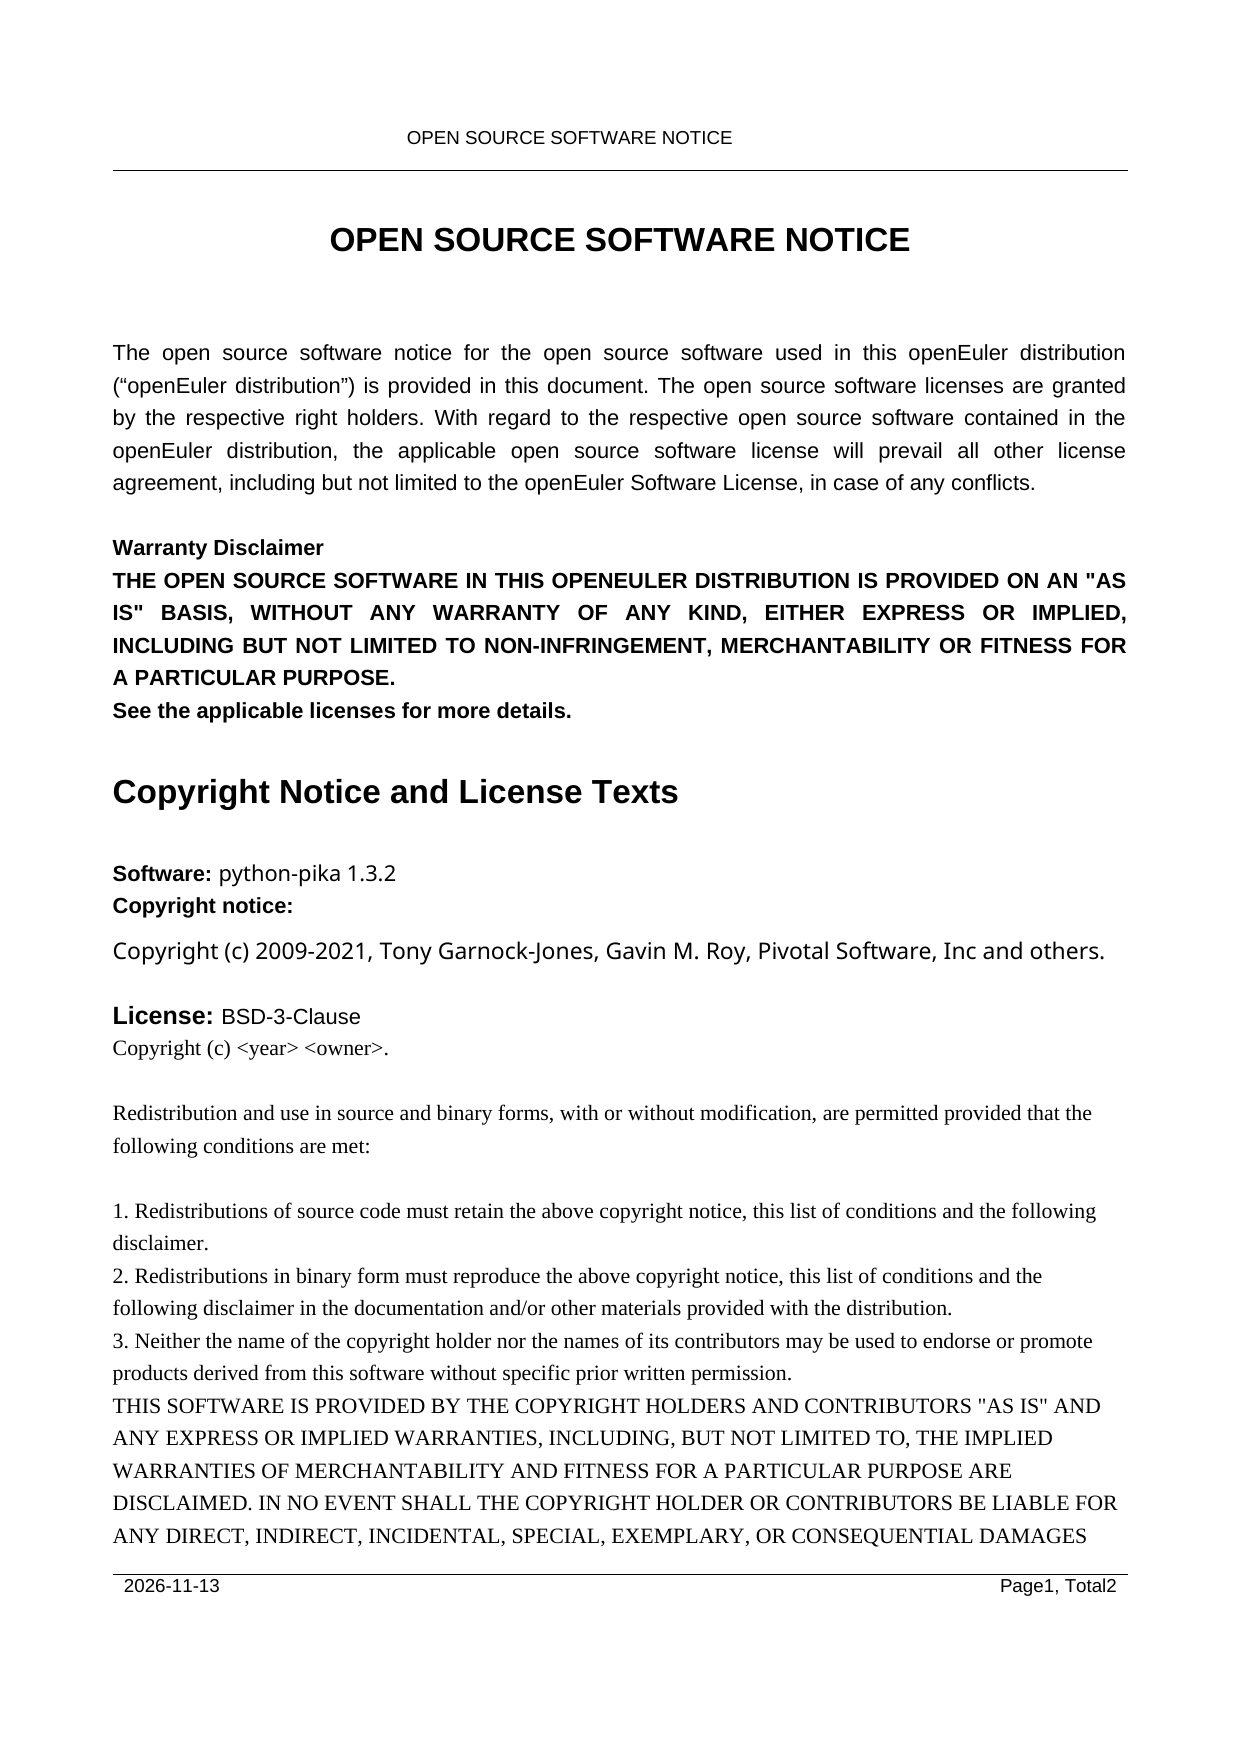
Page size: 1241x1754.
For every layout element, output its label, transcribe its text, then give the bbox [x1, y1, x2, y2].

text THE OPEN SOURCE SOFTWARE IN THIS OPENEULER DISTRIBUTION IS PROVIDED ON AN "AS IS" BASIS, WITHOUT ANY WARRANTY OF ANY KIND, EITHER EXPRESS OR IMPLIED, INCLUDING BUT NOT LIMITED TO NON-INFRINGEMENT, MERCHANTABILITY OR FITNESS FOR A PARTICULAR PURPOSE. See the applicable licenses for more details. [112, 564, 1128, 726]
title Software: python-pika 1.3.2 [112, 856, 1128, 889]
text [112, 1031, 1128, 1551]
text The open source software notice for the open source software used in this openEuler distribution (“openEuler distribution”) is provided in this document. The open source software licenses are granted by the respective right holders. With regard to the respective open source software contained in the openEuler distribution, the applicable open source software license will prevail all other license agreement, including but not limited to the openEuler Software License, in case of any conflicts. [112, 336, 1128, 499]
text Copyright notice: [112, 889, 1128, 921]
text License: BSD-3-Clause [112, 999, 1128, 1031]
text Copyright Notice and License Texts [112, 759, 1128, 824]
text OPEN SOURCE SOFTWARE NOTICE [112, 206, 1128, 271]
text Copyright (c) 2009-2021, Tony Garnock-Jones, Gavin M. Roy, Pivotal Software, Inc and others. [112, 934, 1128, 999]
text Warranty Disclaimer [112, 531, 1128, 564]
